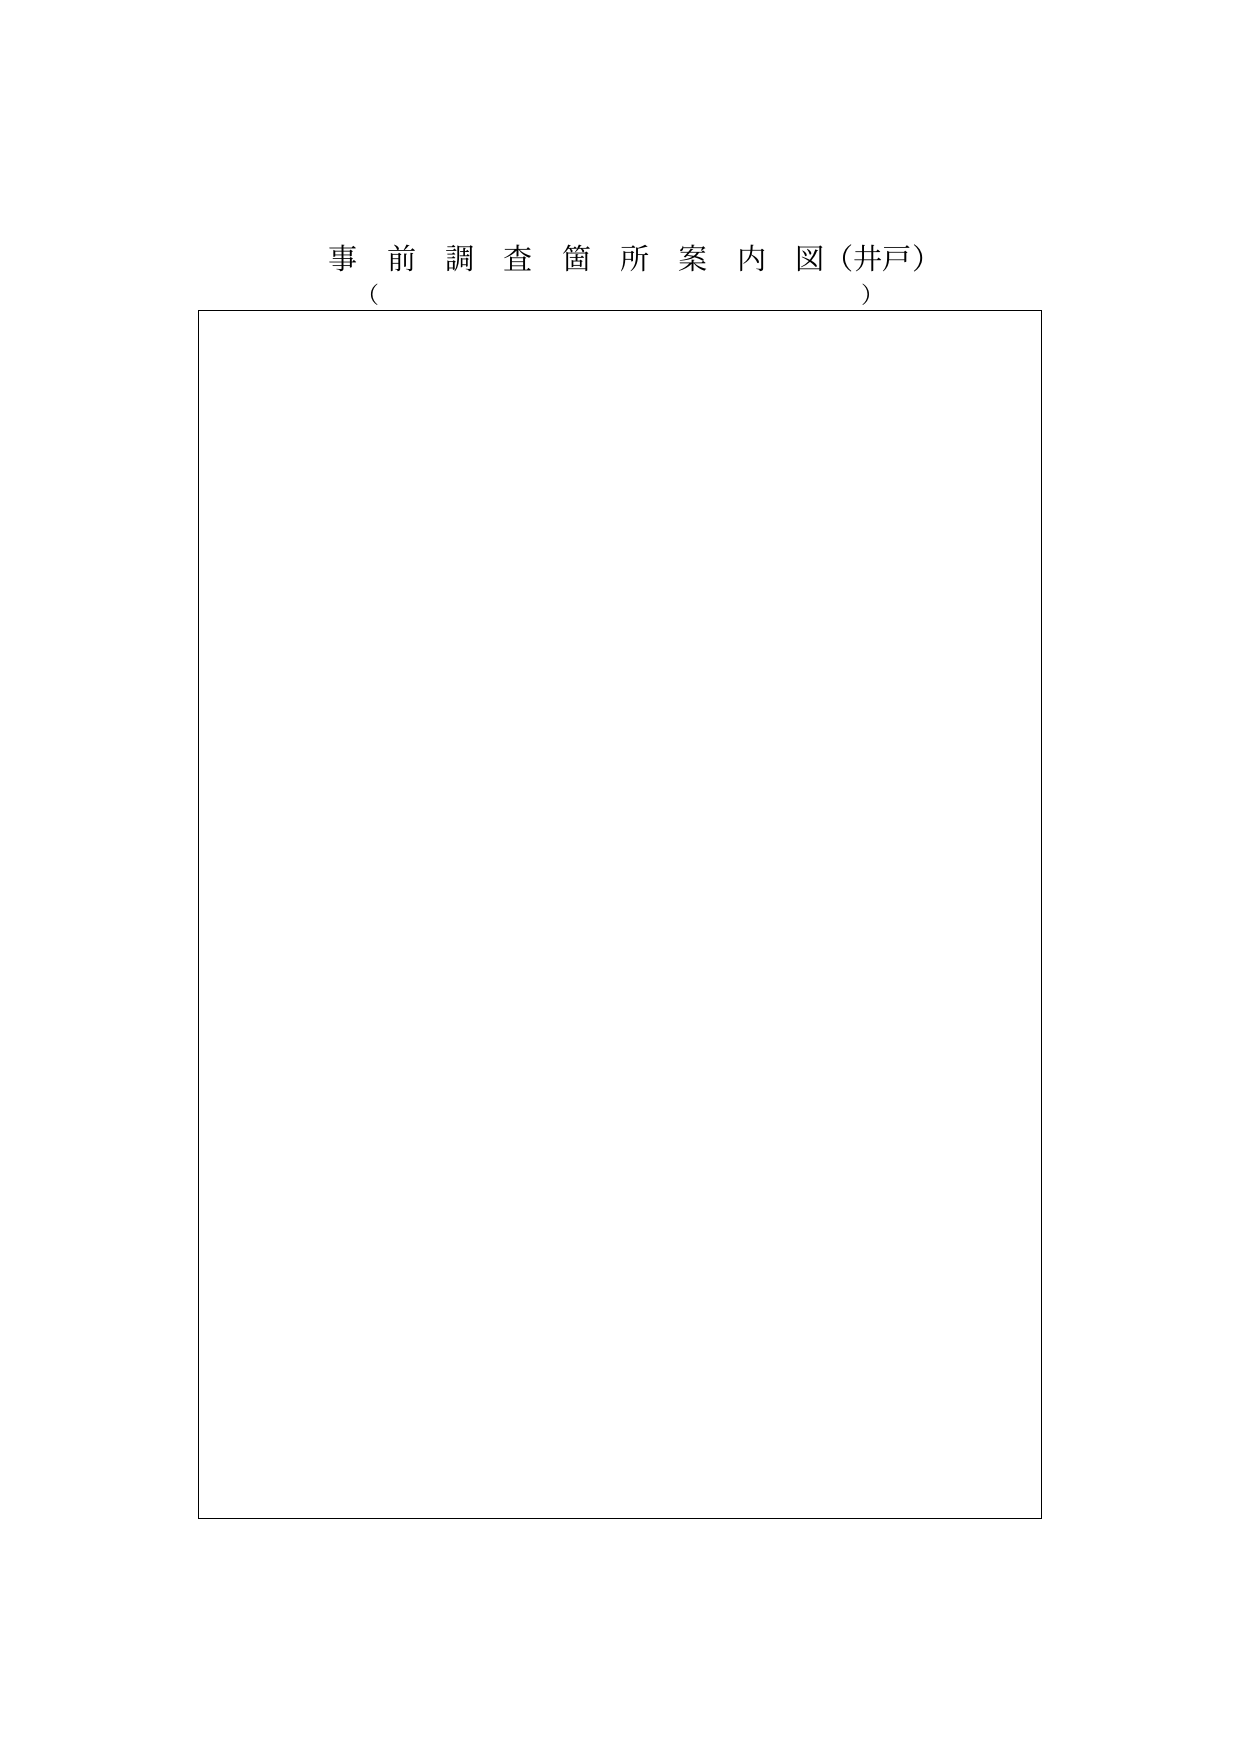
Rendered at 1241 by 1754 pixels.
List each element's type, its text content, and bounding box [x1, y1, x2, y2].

text （ ） [177, 277, 1063, 310]
table_header [199, 311, 1041, 1518]
text 事 前 調 査 箇 所 案 内 図（井戸） [177, 236, 1063, 277]
